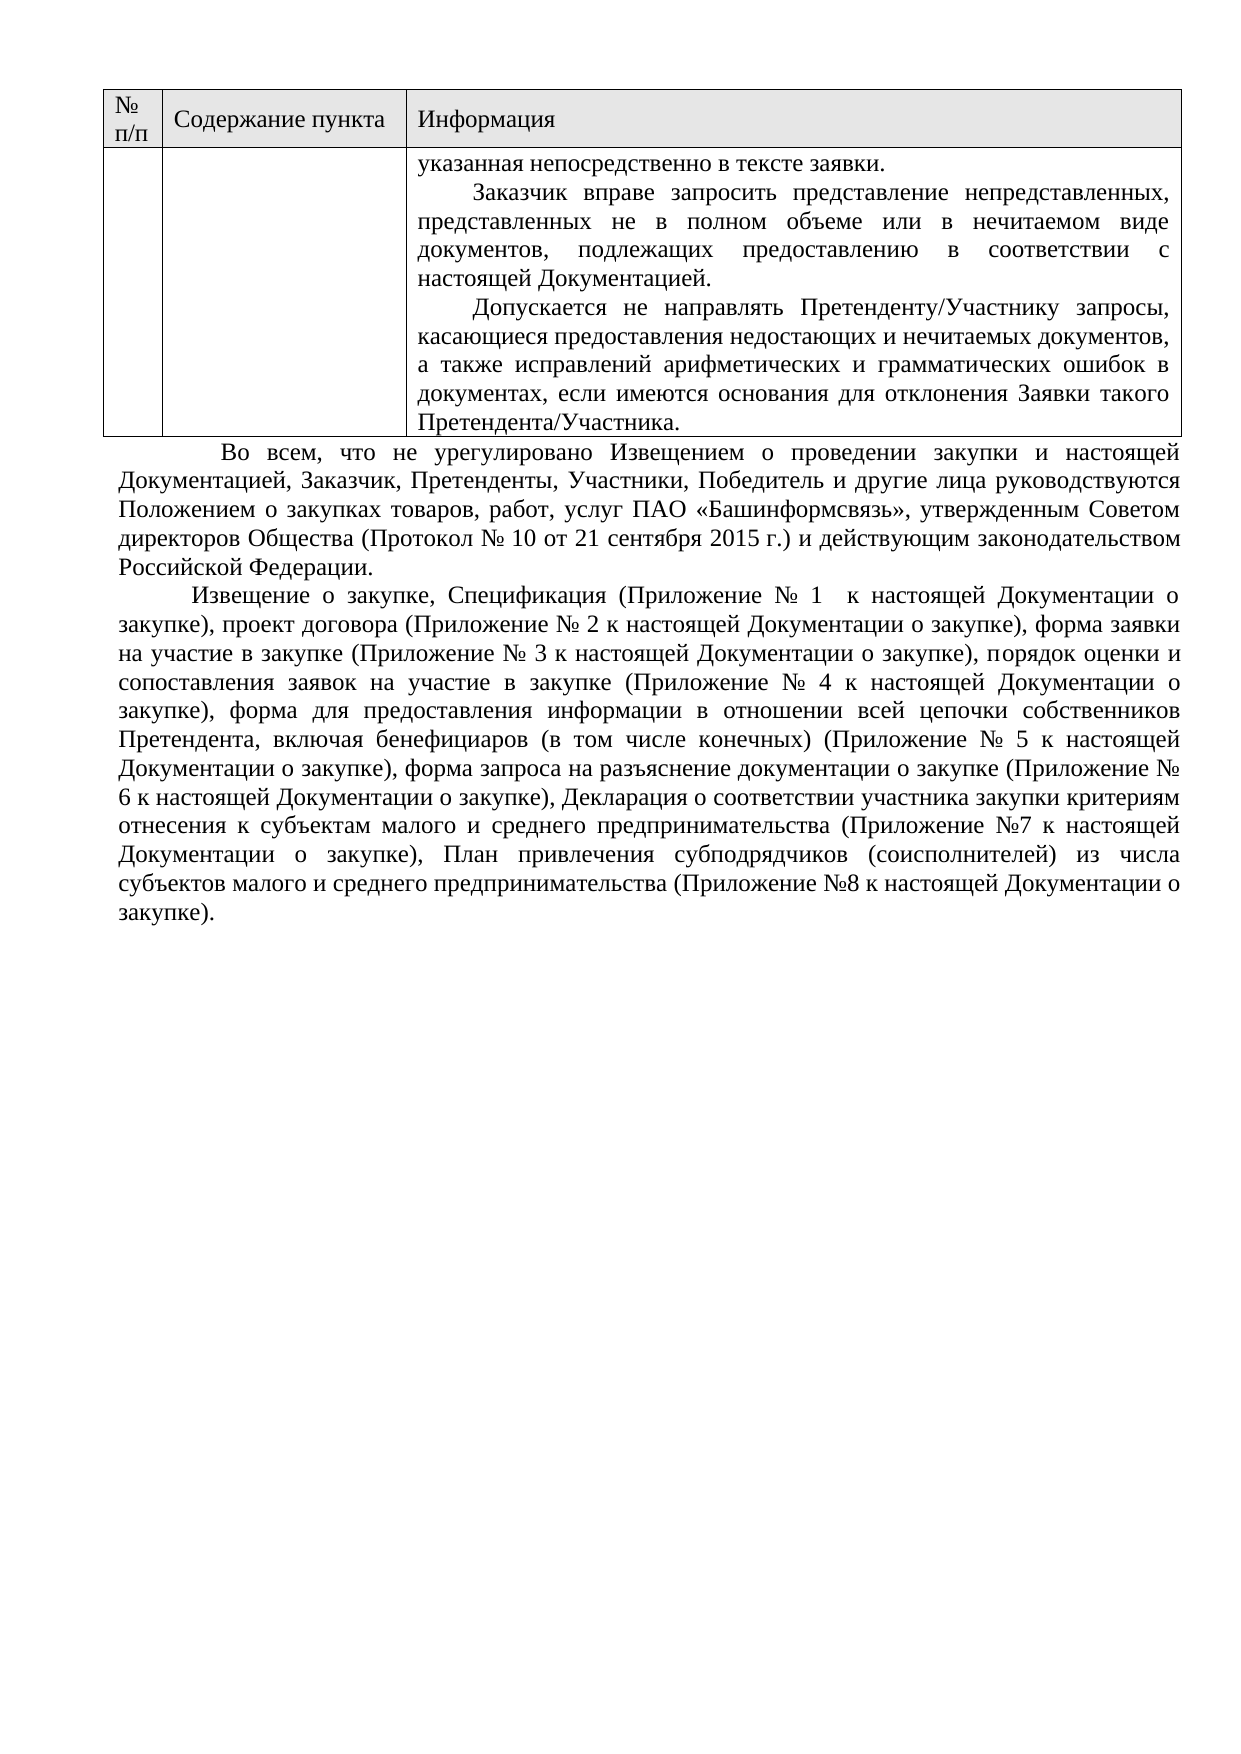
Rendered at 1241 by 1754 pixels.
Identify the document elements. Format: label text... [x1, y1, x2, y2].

table_cell [104, 148, 162, 436]
text Во всем, что не урегулировано Извещением о проведении закупки и настоящей Документацией, Заказчик, Претенденты, Участники, Победитель и другие лица руководствуются Положением о закупках товаров, работ, услуг ПАО «Башинформсвязь», утвержденным Советом директоров Общества (Протокол № 10 от 21 сентября 2015 г.) и действующим законодательством Российской Федерации. [118, 437, 1181, 581]
table_header № п/п [104, 90, 162, 147]
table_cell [163, 148, 406, 436]
text Извещение о закупке, Спецификация (Приложение № 1 к настоящей Документации о закупке), проект договора (Приложение № 2 к настоящей Документации о закупке), форма заявки на участие в закупке (Приложение № 3 к настоящей Документации о закупке), порядок оценки и сопоставления заявок на участие в закупке (Приложение № 4 к настоящей Документации о закупке), форма для предоставления информации в отношении всей цепочки собственников Претендента, включая бенефициаров (в том числе конечных) (Приложение № 5 к настоящей Документации о закупке), форма запроса на разъяснение документации о закупке (Приложение № 6 к настоящей Документации о закупке), Декларация о соответствии участника закупки критериям отнесения к субъектам малого и среднего предпринимательства (Приложение №7 к настоящей Документации о закупке), План привлечения субподрядчиков (соисполнителей) из числа субъектов малого и среднего предпринимательства (Приложение №8 к настоящей Документации о закупке). [118, 581, 1181, 926]
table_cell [407, 148, 1181, 436]
table_header Содержание пункта [163, 90, 406, 147]
table_header Информация [407, 90, 1181, 147]
